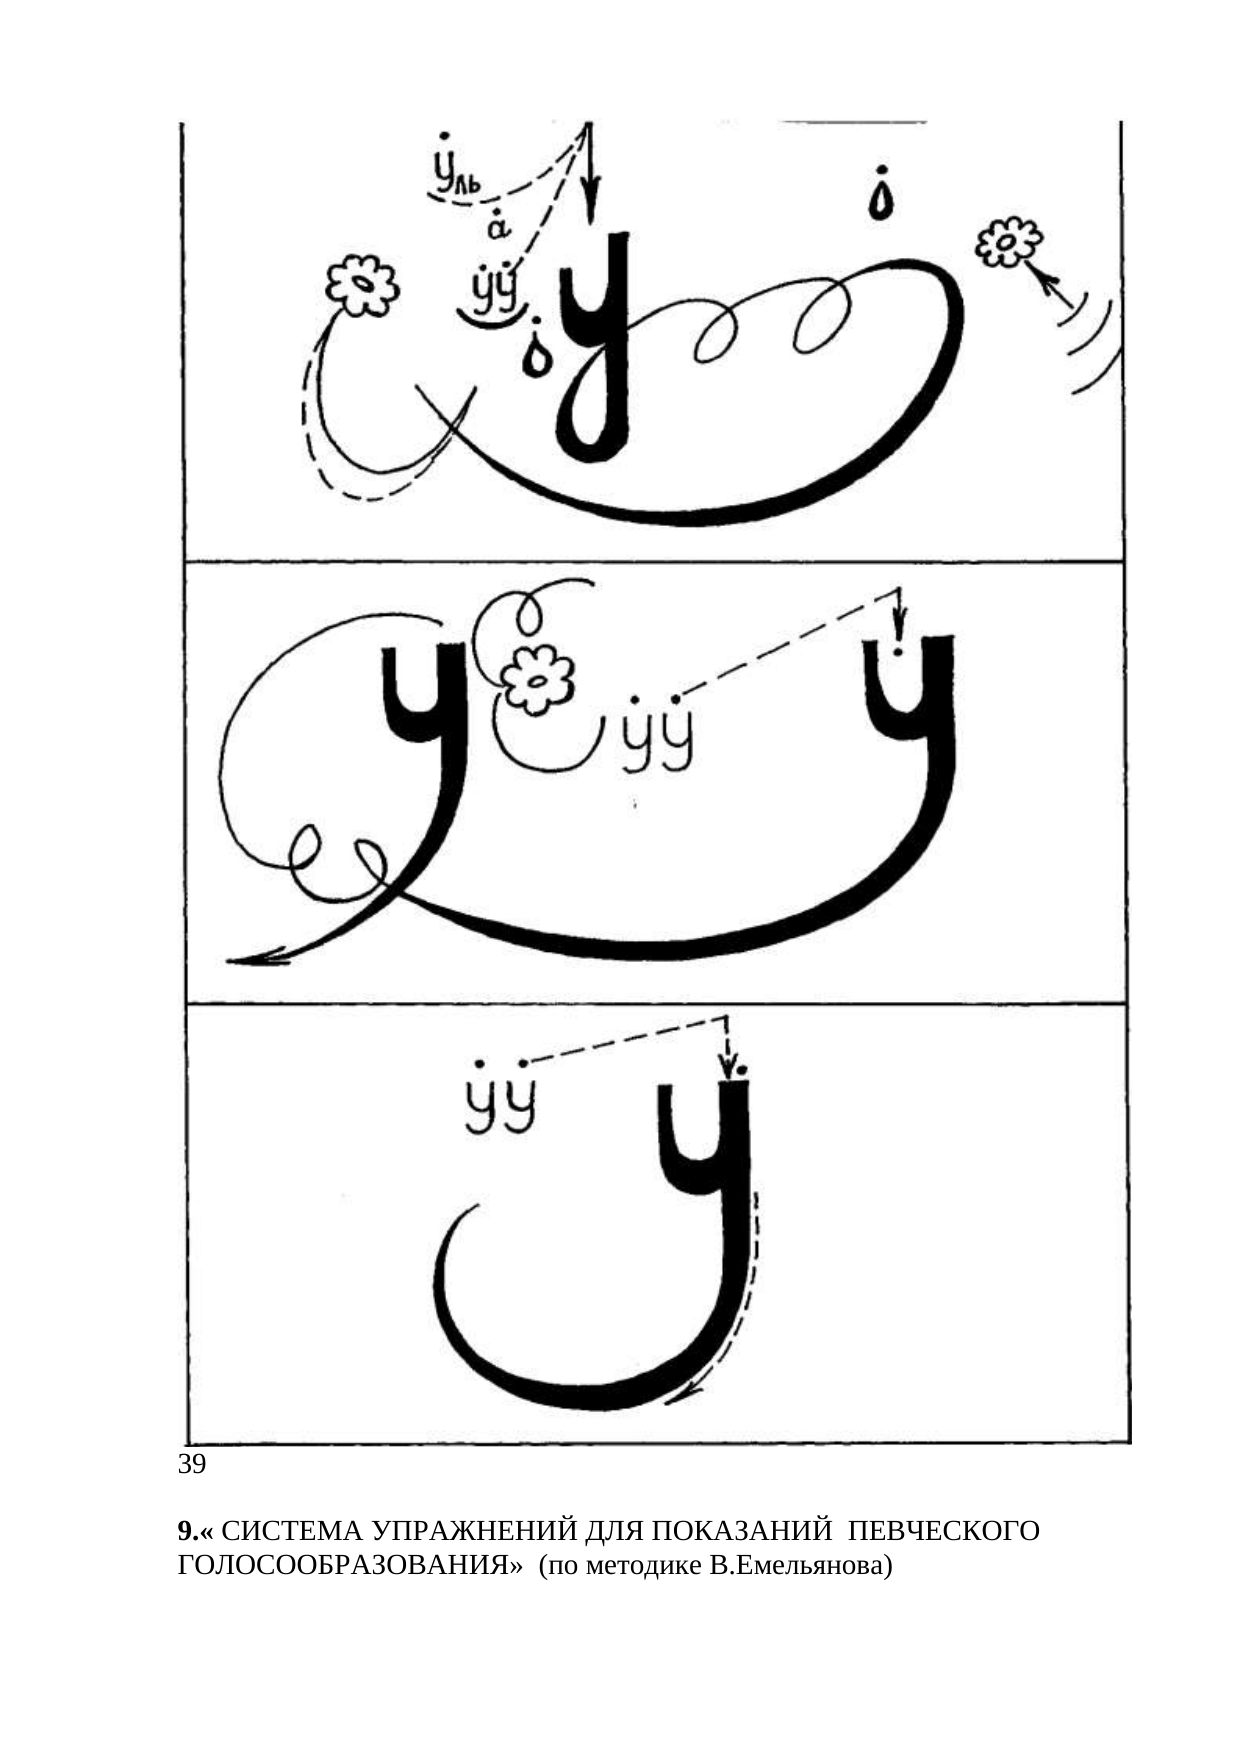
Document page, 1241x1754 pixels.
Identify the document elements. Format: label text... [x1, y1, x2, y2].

text 9.« СИСТЕМА УПРАЖНЕНИЙ ДЛЯ ПОКАЗАНИЙ ПЕВЧЕСКОГО [177, 1513, 1152, 1547]
text ГОЛОСООБРАЗОВАНИЯ» (по методике В.Емельянова) [177, 1547, 1152, 1580]
text 39 [177, 1446, 1152, 1480]
